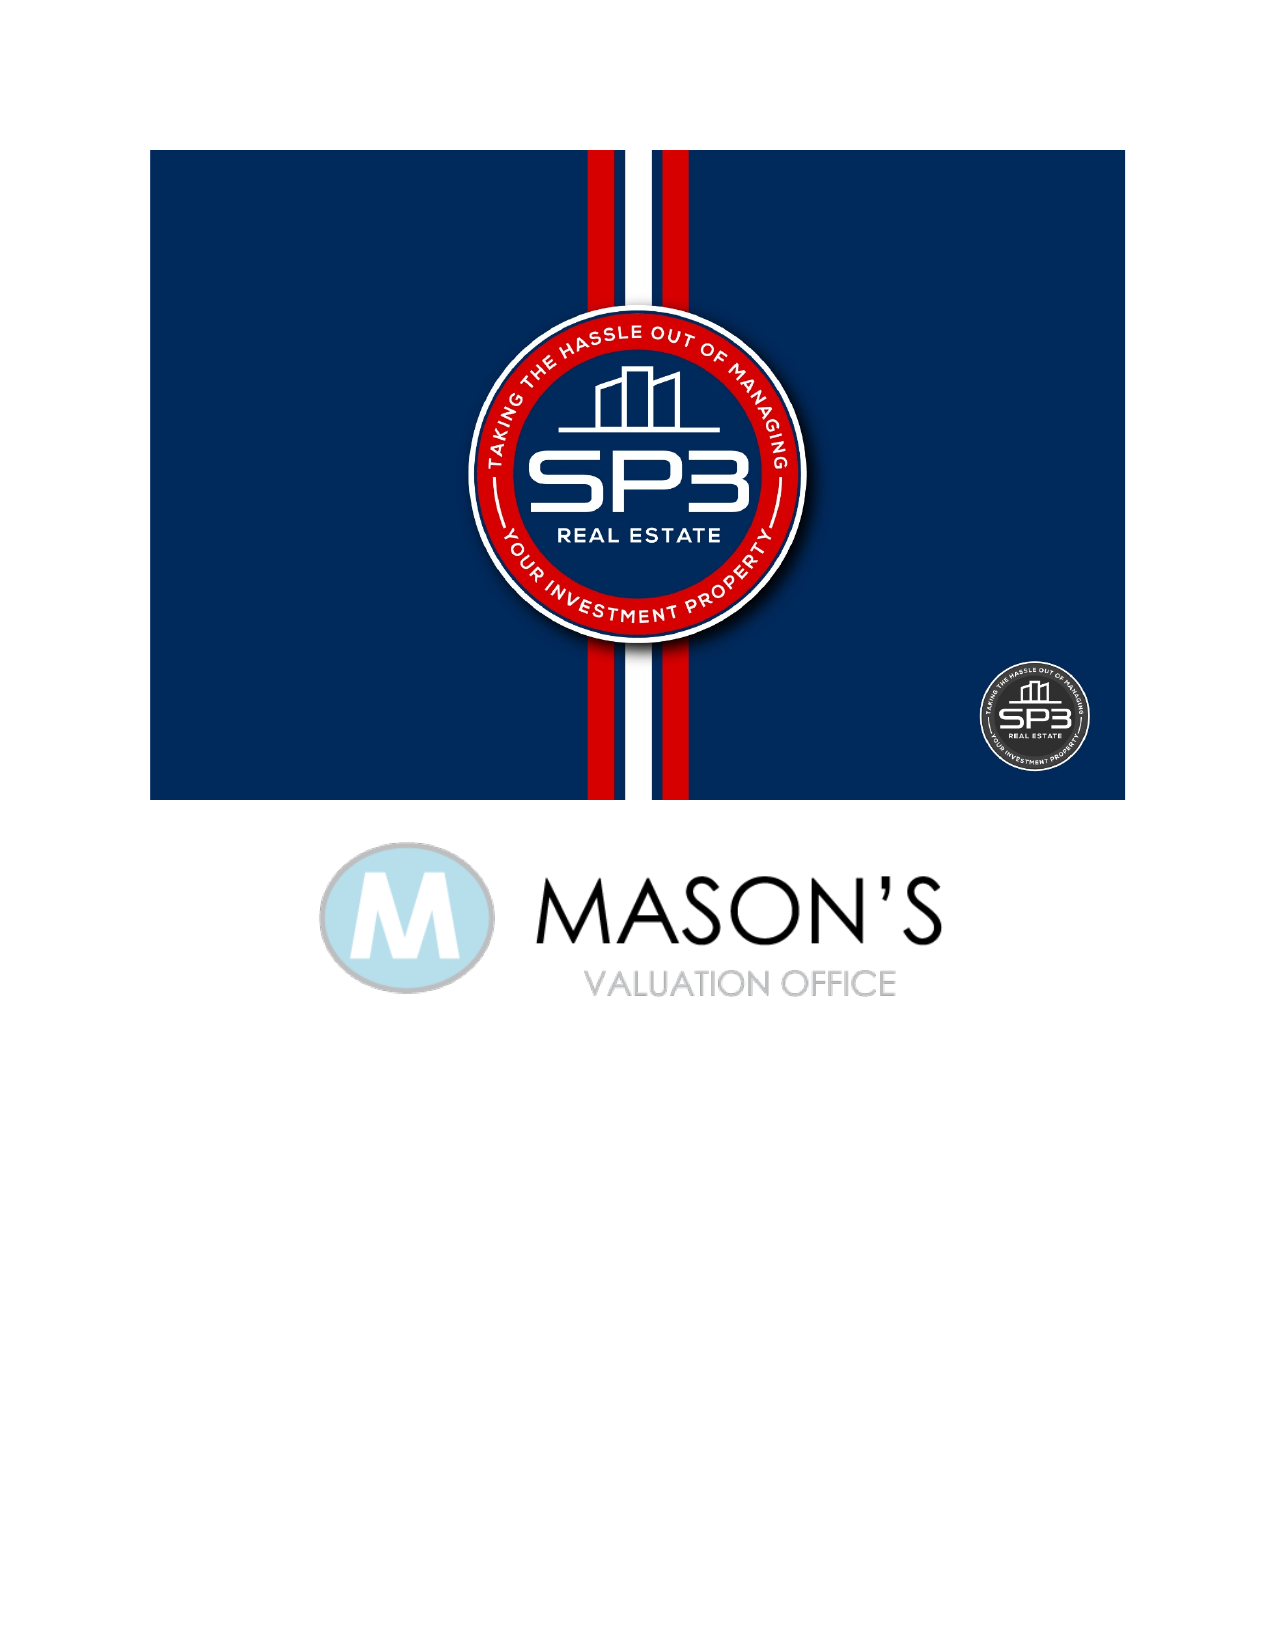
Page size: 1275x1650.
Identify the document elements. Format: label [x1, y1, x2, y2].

picture [301, 818, 974, 1025]
picture [150, 150, 1125, 800]
